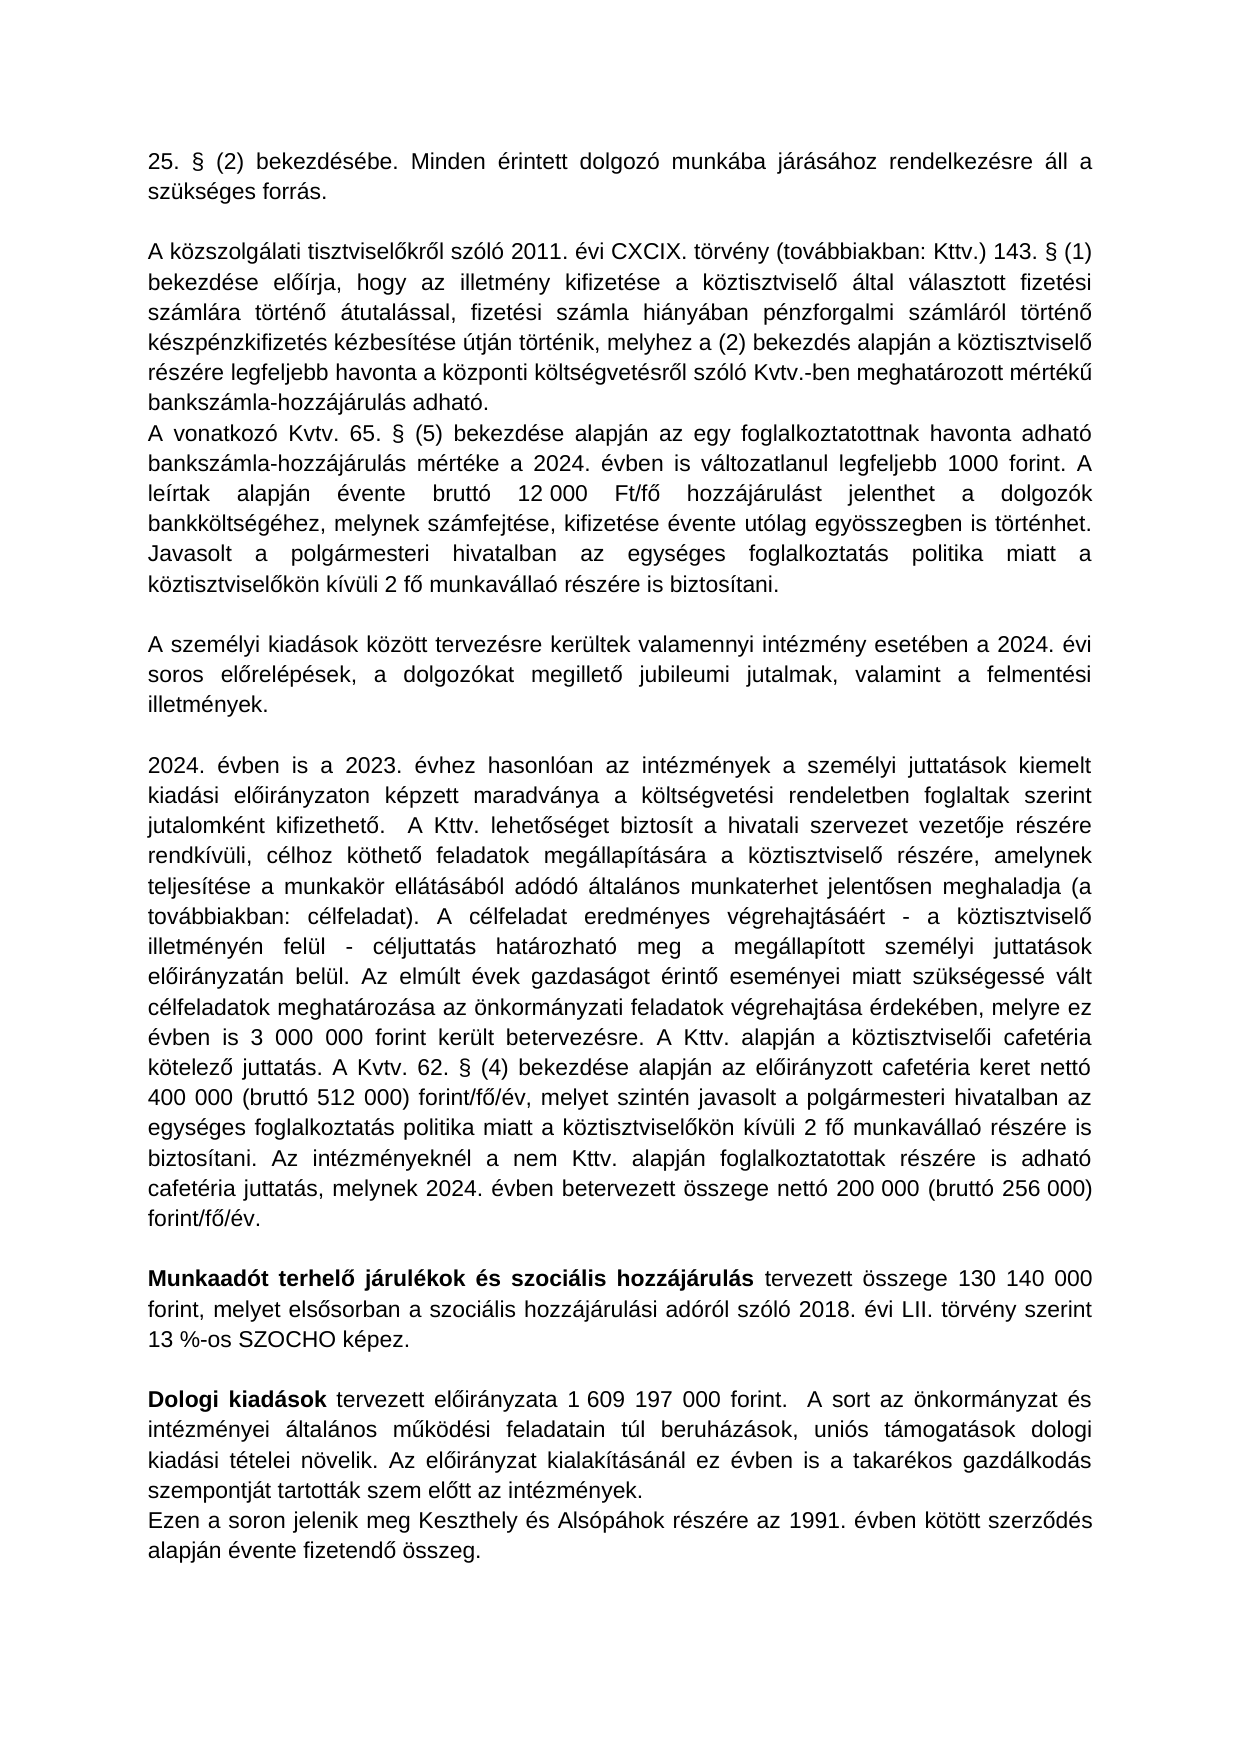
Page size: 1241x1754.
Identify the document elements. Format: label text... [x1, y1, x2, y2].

text Ezen a soron jelenik meg Keszthely és Alsópáhok részére az 1991. évben kötött szerződés alapján évente fizetendő összeg. [148, 1507, 1093, 1563]
text A közszolgálati tisztviselőkről szóló 2011. évi CXCIX. törvény (továbbiakban: Kttv.) 143. § (1) bekezdése előírja, hogy az illetmény kifizetése a köztisztviselő által választott fizetési számlára történő átutalással, fizetési számla hiányában pénzforgalmi számláról történő készpénzkifizetés kézbesítése útján történik, melyhez a (2) bekezdés alapján a köztisztviselő részére legfeljebb havonta a központi költségvetésről szóló Kvtv.-ben meghatározott mértékű bankszámla-hozzájárulás adható. [148, 238, 1093, 416]
text A személyi kiadások között tervezésre kerültek valamennyi intézmény esetében a 2024. évi soros előrelépések, a dolgozókat megillető jubileumi jutalmak, valamint a felmentési illetmények. [148, 631, 1093, 718]
text Dologi kiadások tervezett előirányzata 1 609 197 000 forint. A sort az önkormányzat és intézményei általános működési feladatain túl beruházások, uniós támogatások dologi kiadási tételei növelik. Az előirányzat kialakításánál ez évben is a takarékos gazdálkodás szempontját tartották szem előtt az intézmények. [148, 1386, 1093, 1503]
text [148, 148, 1093, 204]
text 2024. évben is a 2023. évhez hasonlóan az intézmények a személyi juttatások kiemelt kiadási előirányzaton képzett maradványa a költségvetési rendeletben foglaltak szerint jutalomként kifizethető. A Kttv. lehetőséget biztosít a hivatali szervezet vezetője részére rendkívüli, célhoz köthető feladatok megállapítására a köztisztviselő részére, amelynek teljesítése a munkakör ellátásából adódó általános munkaterhet jelentősen meghaladja (a továbbiakban: célfeladat). A célfeladat eredményes végrehajtásáért - a köztisztviselő illetményén felül - céljuttatás határozható meg a megállapított személyi juttatások előirányzatán belül. Az elmúlt évek gazdaságot érintő eseményei miatt szükségessé vált célfeladatok meghatározása az önkormányzati feladatok végrehajtása érdekében, melyre ez évben is 3 000 000 forint került betervezésre. A Kttv. alapján a köztisztviselői cafetéria kötelező juttatás. A Kvtv. 62. § (4) bekezdése alapján az előirányzott cafetéria keret nettó 400 000 (bruttó 512 000) forint/fő/év, melyet szintén javasolt a polgármesteri hivatalban az egységes foglalkoztatás politika miatt a köztisztviselőkön kívüli 2 fő munkavállaó részére is biztosítani. Az intézményeknél a nem Kttv. alapján foglalkoztatottak részére is adható cafetéria juttatás, melynek 2024. évben betervezett összege nettó 200 000 (bruttó 256 000) forint/fő/év. [148, 752, 1093, 1231]
text Munkaadót terhelő járulékok és szociális hozzájárulás tervezett összege 130 140 000 forint, melyet elsősorban a szociális hozzájárulási adóról szóló 2018. évi LII. törvény szerint 13 %-os SZOCHO képez. [148, 1265, 1093, 1352]
text A vonatkozó Kvtv. 65. § (5) bekezdése alapján az egy foglalkoztatottnak havonta adható bankszámla-hozzájárulás mértéke a 2024. évben is változatlanul legfeljebb 1000 forint. A leírtak alapján évente bruttó 12 000 Ft/fő hozzájárulást jelenthet a dolgozók bankköltségéhez, melynek számfejtése, kifizetése évente utólag egyösszegben is történhet. Javasolt a polgármesteri hivatalban az egységes foglalkoztatás politika miatt a köztisztviselőkön kívüli 2 fő munkavállaó részére is biztosítani. [148, 419, 1093, 597]
